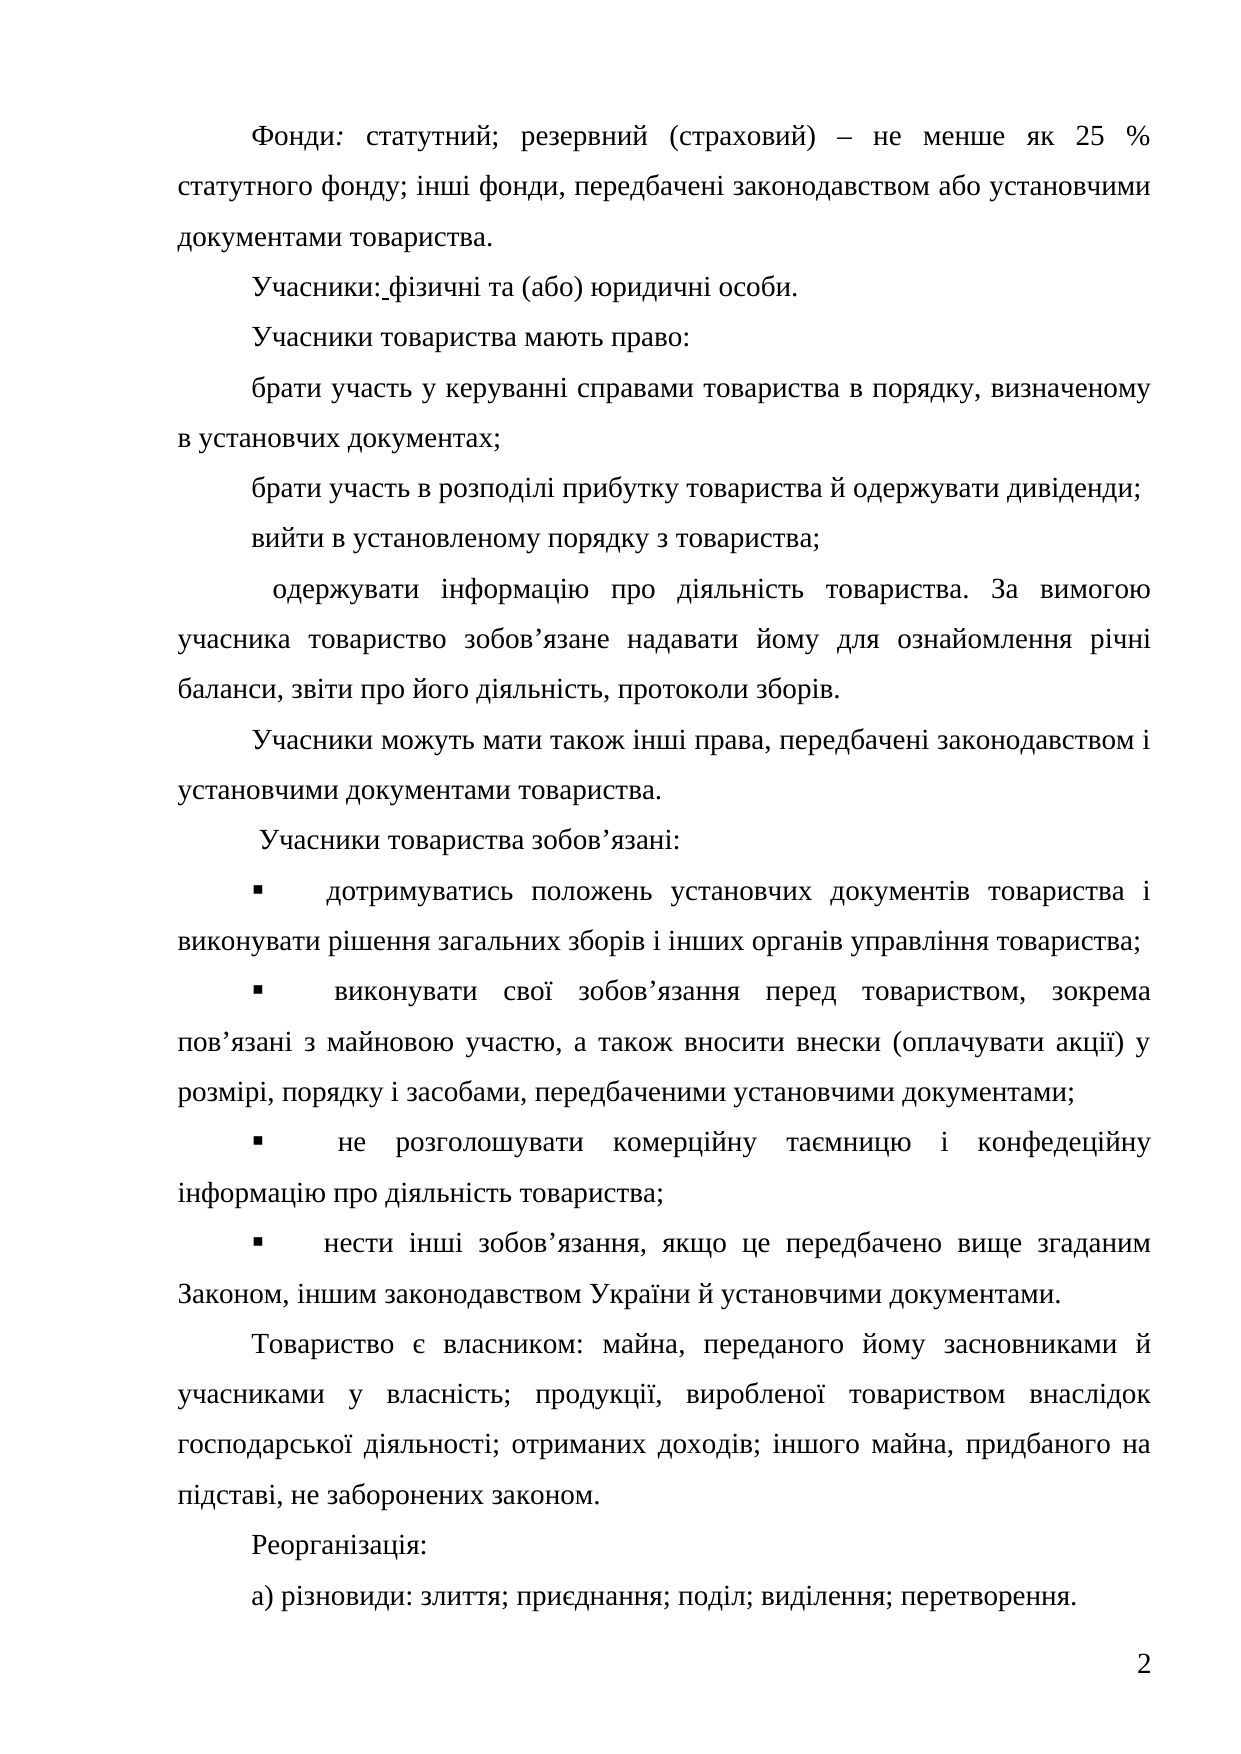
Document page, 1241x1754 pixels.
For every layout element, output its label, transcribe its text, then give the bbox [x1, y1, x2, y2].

list не розголошувати комерційну таємницю і конфедеційну інформацію про діяльність товариства; [177, 1124, 1152, 1208]
text Учасники можуть мати також інші права, передбачені законодавством і установчими документами товариства. [177, 722, 1152, 806]
text брати участь у керуванні справами товариства в порядку, визначеному в установчих документах; [177, 370, 1152, 453]
text брати участь в розподілі прибутку товариства й одержувати дивіденди; [177, 470, 1152, 504]
text Учасники товариства мають право: [177, 319, 1152, 353]
list виконувати свої зобов’язання перед товариством, зокрема пов’язані з майновою участю, а також вносити внески (оплачувати акції) у розмірі, порядку і засобами, передбаченими установчими документами; [177, 973, 1152, 1108]
list нести інші зобов’язання, якщо це передбачено вище згаданим Законом, іншим законодавством України й установчими документами. [177, 1225, 1152, 1309]
text Учасники товариства зобов’язані: [177, 822, 1152, 856]
text а) різновиди: злиття; приєднання; поділ; виділення; перетворення. [177, 1578, 1152, 1611]
text Реорганізація: [177, 1527, 1152, 1561]
text Товариство є власником: майна, переданого йому засновниками й учасниками у власність; продукції, виробленої товариством внаслідок господарської діяльності; отриманих доходів; іншого майна, придбаного на підставі, не заборонених законом. [177, 1326, 1152, 1511]
list дотримуватись положень установчих документів товариства і виконувати рішення загальних зборів і інших органів управління товариства; [177, 873, 1152, 957]
text вийти в установленому порядку з товариства; [177, 521, 1152, 554]
text одержувати інформацію про діяльність товариства. За вимогою учасника товариство зобов’язане надавати йому для ознайомлення річні баланси, звіти про його діяльність, протоколи зборів. [177, 571, 1152, 705]
text Фонди: статутний; резервний (страховий) – не менше як 25 % статутного фонду; інші фонди, передбачені законодавством або установчими документами товариства. [177, 118, 1152, 252]
text Учасники: фізичні та (або) юридичні особи. [177, 269, 1152, 303]
